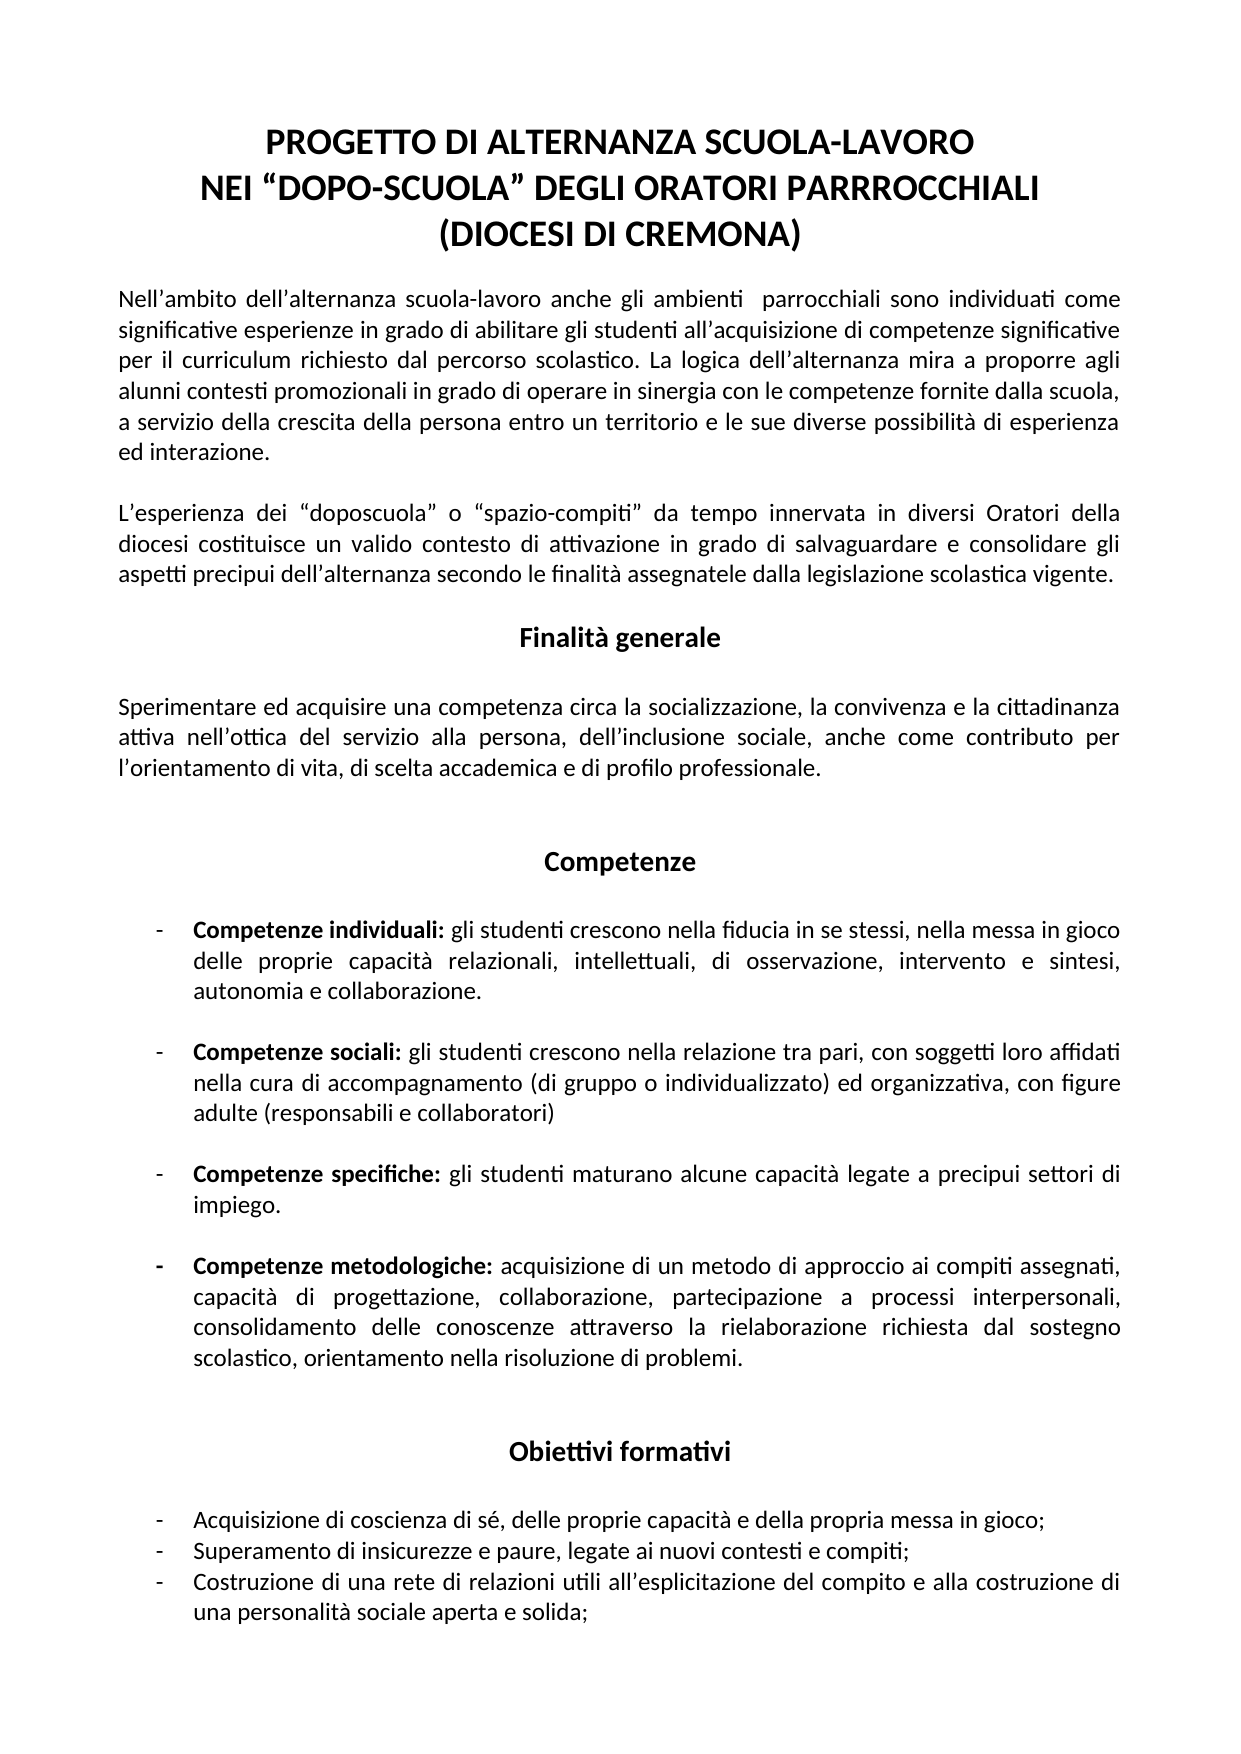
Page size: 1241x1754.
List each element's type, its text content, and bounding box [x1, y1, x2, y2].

text Nell’ambito dell’alternanza scuola-lavoro anche gli ambienti parrocchiali sono individuati come significative esperienze in grado di abilitare gli studenti all’acquisizione di competenze significative per il curriculum richiesto dal percorso scolastico. La logica dell’alternanza mira a proporre agli alunni contesti promozionali in grado di operare in sinergia con le competenze fornite dalla scuola, a servizio della crescita della persona entro un territorio e le sue diverse possibilità di esperienza ed interazione. [118, 284, 1122, 467]
text Competenze [118, 843, 1122, 879]
text (DIOCESI DI CREMONA) [118, 210, 1122, 256]
text Finalità generale [118, 619, 1122, 655]
text NEI “DOPO-SCUOLA” DEGLI ORATORI PARRROCCHIALI [118, 164, 1122, 210]
list Competenze specifiche: gli studenti maturano alcune capacità legate a precipui settori di impiego. [156, 1159, 1122, 1220]
text L’esperienza dei “doposcuola” o “spazio-compiti” da tempo innervata in diversi Oratori della diocesi costituisce un valido contesto di attivazione in grado di salvaguardare e consolidare gli aspetti precipui dell’alternanza secondo le finalità assegnatele dalla legislazione scolastica vigente. [118, 497, 1122, 589]
list Competenze sociali: gli studenti crescono nella relazione tra pari, con soggetti loro affidati nella cura di accompagnamento (di gruppo o individualizzato) ed organizzativa, con figure adulte (responsabili e collaboratori) [156, 1037, 1122, 1128]
list Competenze metodologiche: acquisizione di un metodo di approccio ai compiti assegnati, capacità di progettazione, collaborazione, partecipazione a processi interpersonali, consolidamento delle conoscenze attraverso la rielaborazione richiesta dal sostegno scolastico, orientamento nella risoluzione di problemi. [156, 1250, 1122, 1372]
list Costruzione di una rete di relazioni utili all’esplicitazione del compito e alla costruzione di una personalità sociale aperta e solida; [156, 1566, 1122, 1627]
list Acquisizione di coscienza di sé, delle proprie capacità e della propria messa in gioco; [156, 1504, 1122, 1535]
text Sperimentare ed acquisire una competenza circa la socializzazione, la convivenza e la cittadinanza attiva nell’ottica del servizio alla persona, dell’inclusione sociale, anche come contributo per l’orientamento di vita, di scelta accademica e di profilo professionale. [118, 691, 1122, 782]
text Obiettivi formativi [118, 1433, 1122, 1469]
text PROGETTO DI ALTERNANZA SCUOLA-LAVORO [118, 118, 1122, 164]
list Competenze individuali: gli studenti crescono nella fiducia in se stessi, nella messa in gioco delle proprie capacità relazionali, intellettuali, di osservazione, intervento e sintesi, autonomia e collaborazione. [156, 914, 1122, 1006]
list Superamento di insicurezze e paure, legate ai nuovi contesti e compiti; [156, 1535, 1122, 1566]
